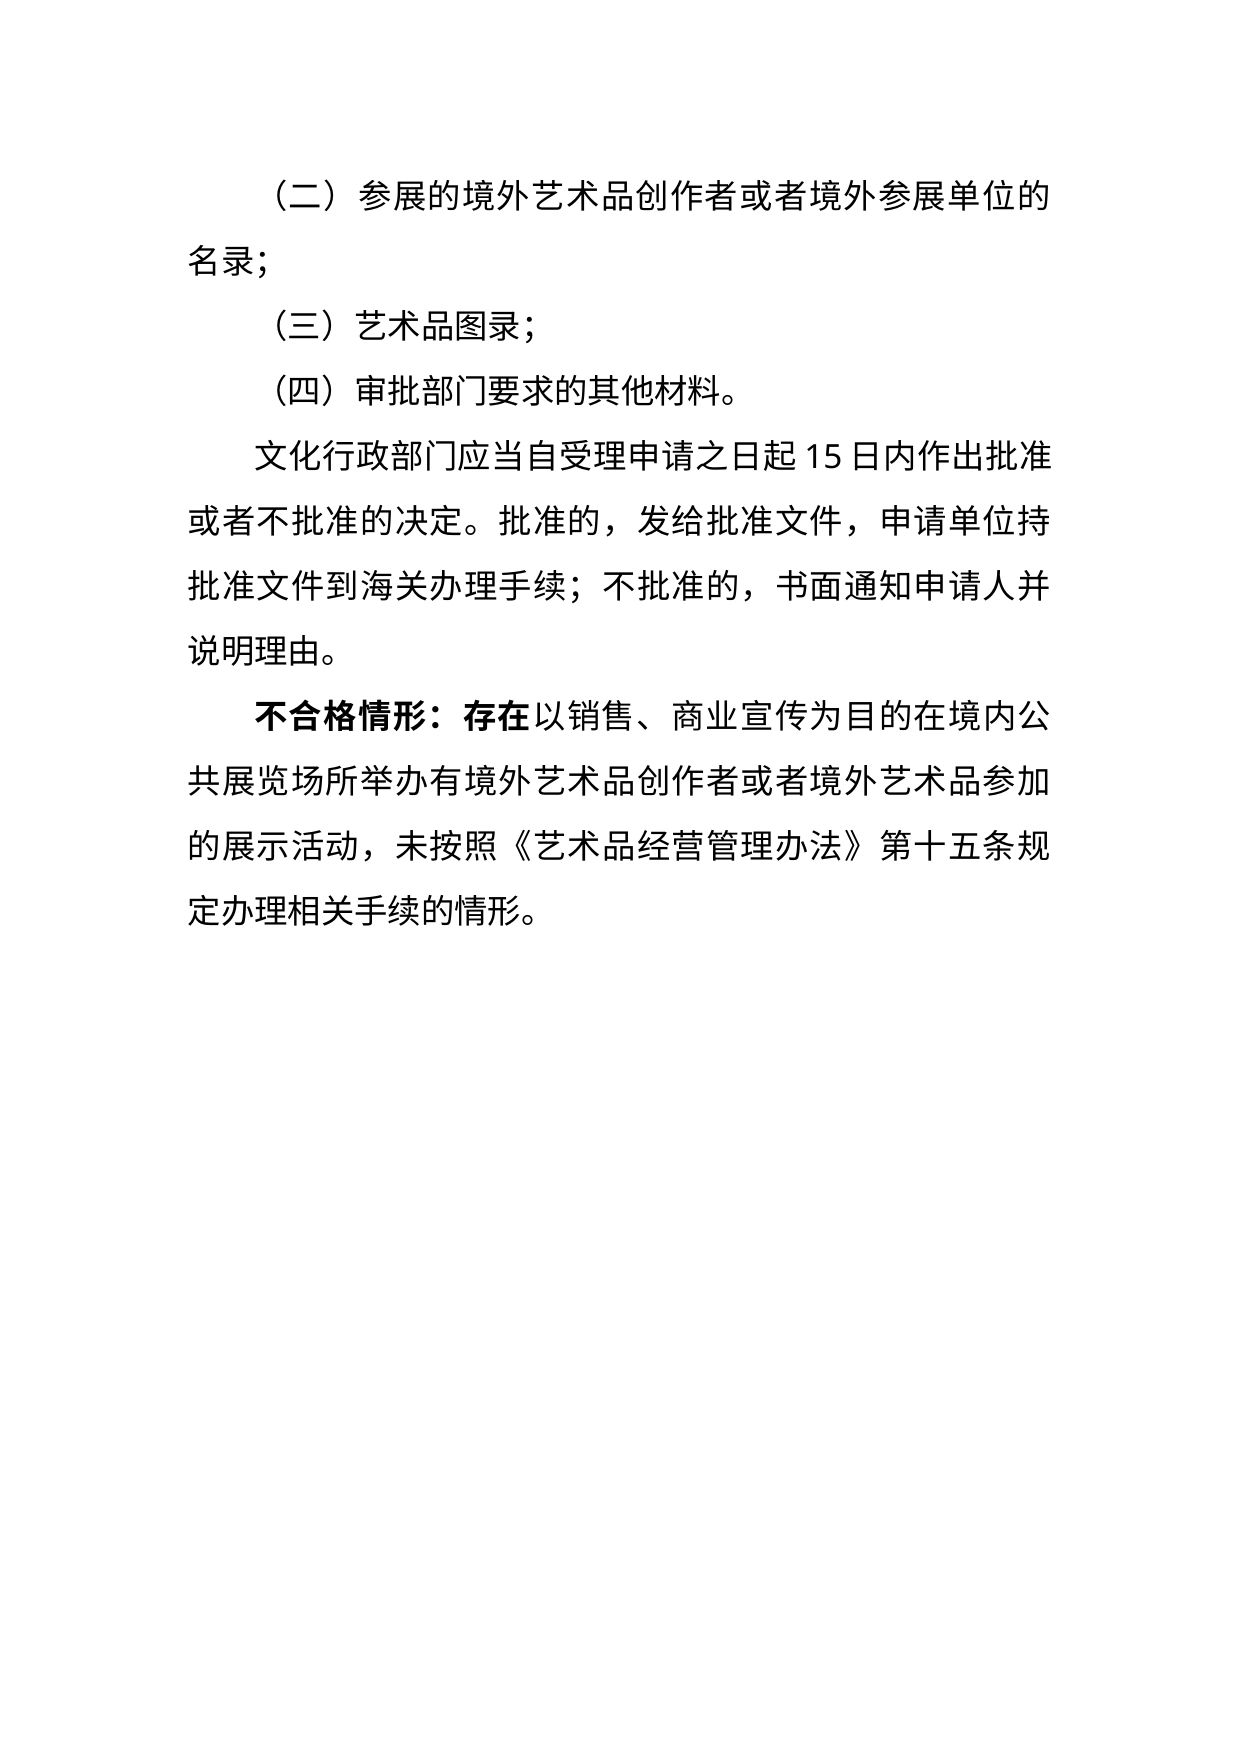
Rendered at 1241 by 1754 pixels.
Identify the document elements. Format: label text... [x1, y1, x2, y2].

text （四）审批部门要求的其他材料。 [187, 357, 1053, 422]
text （三）艺术品图录； [187, 292, 1053, 357]
text 不合格情形：存在以销售、商业宣传为目的在境内公共展览场所举办有境外艺术品创作者或者境外艺术品参加的展示活动，未按照《艺术品经营管理办法》第十五条规定办理相关手续的情形。 [187, 682, 1053, 942]
text （二）参展的境外艺术品创作者或者境外参展单位的名录； [187, 162, 1053, 292]
text 文化行政部门应当自受理申请之日起15日内作出批准或者不批准的决定。批准的，发给批准文件，申请单位持批准文件到海关办理手续；不批准的，书面通知申请人并说明理由。 [187, 422, 1053, 682]
